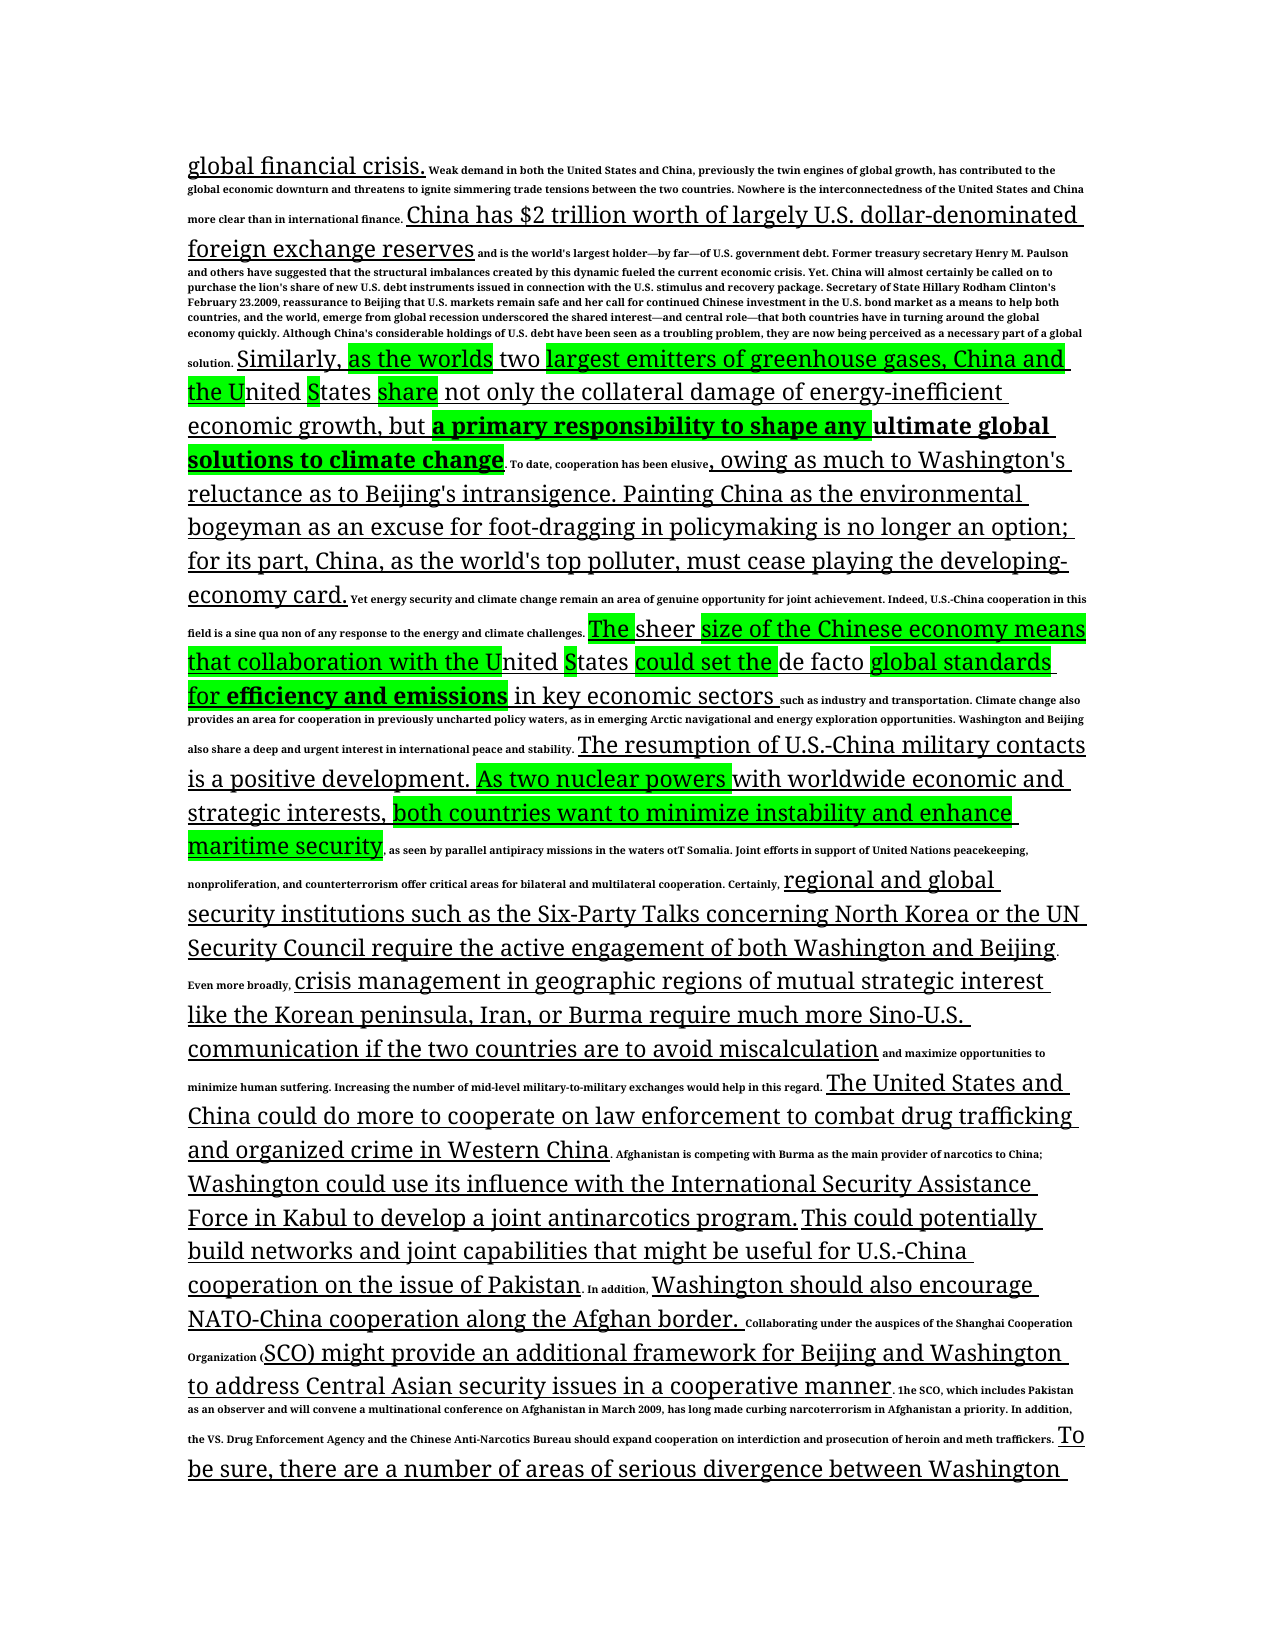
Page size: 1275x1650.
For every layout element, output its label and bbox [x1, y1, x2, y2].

subtitle [187, 150, 1087, 924]
subtitle [187, 925, 1087, 1484]
